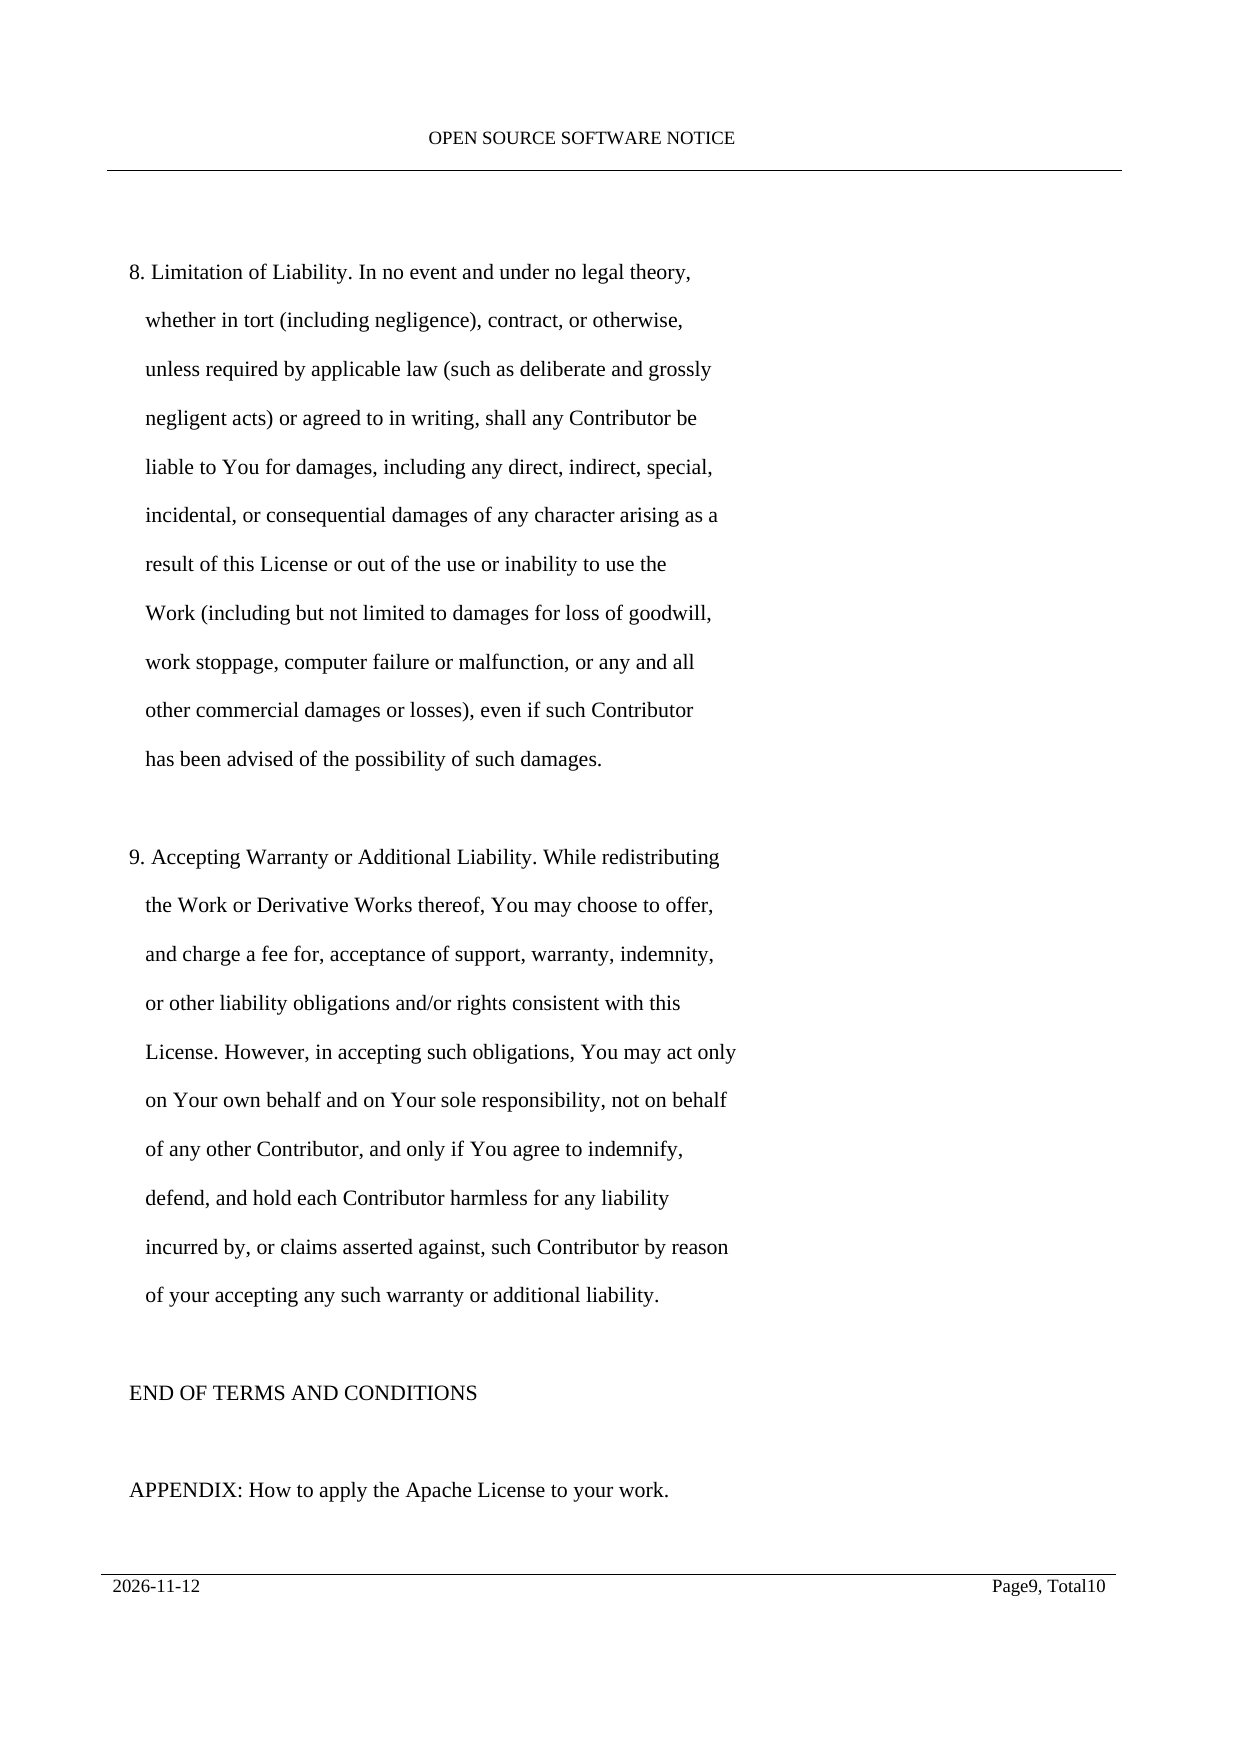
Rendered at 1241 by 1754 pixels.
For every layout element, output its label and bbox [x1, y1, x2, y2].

text [112, 206, 1128, 1506]
